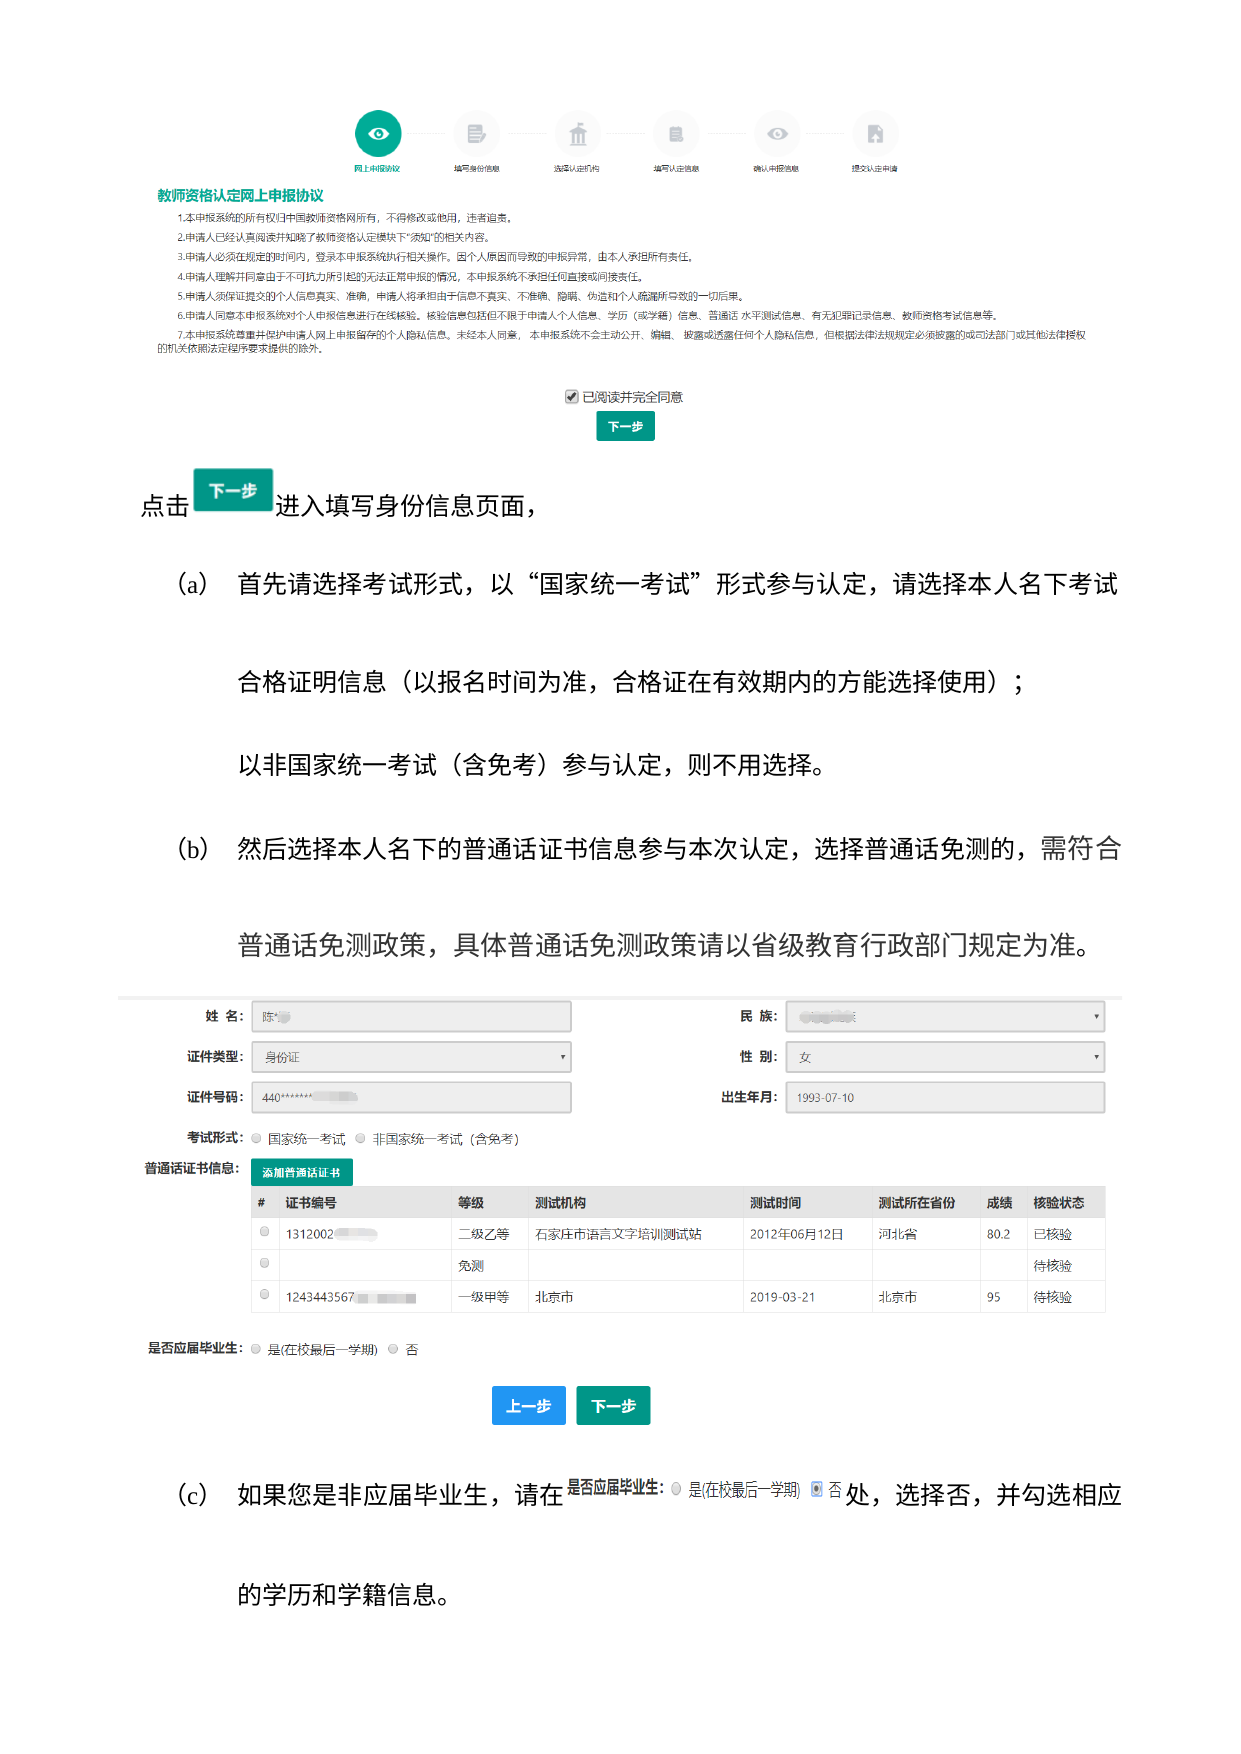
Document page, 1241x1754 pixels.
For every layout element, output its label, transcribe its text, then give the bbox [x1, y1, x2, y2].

list 如果您是非应届毕业生，请在处，选择否，并勾选相应的学历和学籍信息。 [162, 1464, 1122, 1626]
picture [118, 996, 1123, 1427]
list 以非国家统一考试（含免考）参与认定，则不用选择。 [237, 731, 1122, 796]
picture [118, 97, 1134, 455]
list 然后选择本人名下的普通话证书信息参与本次认定，选择普通话免测的，需符合普通话免测政策，具体普通话免测政策请以省级教育行政部门规定为准。 [162, 814, 1122, 976]
picture [564, 1463, 845, 1505]
picture [190, 467, 276, 516]
text 点击进入填写身份信息页面， [118, 467, 1122, 532]
list 首先请选择考试形式，以“国家统一考试”形式参与认定，请选择本人名下考试合格证明信息（以报名时间为准，合格证在有效期内的方能选择使用）； [162, 550, 1122, 713]
